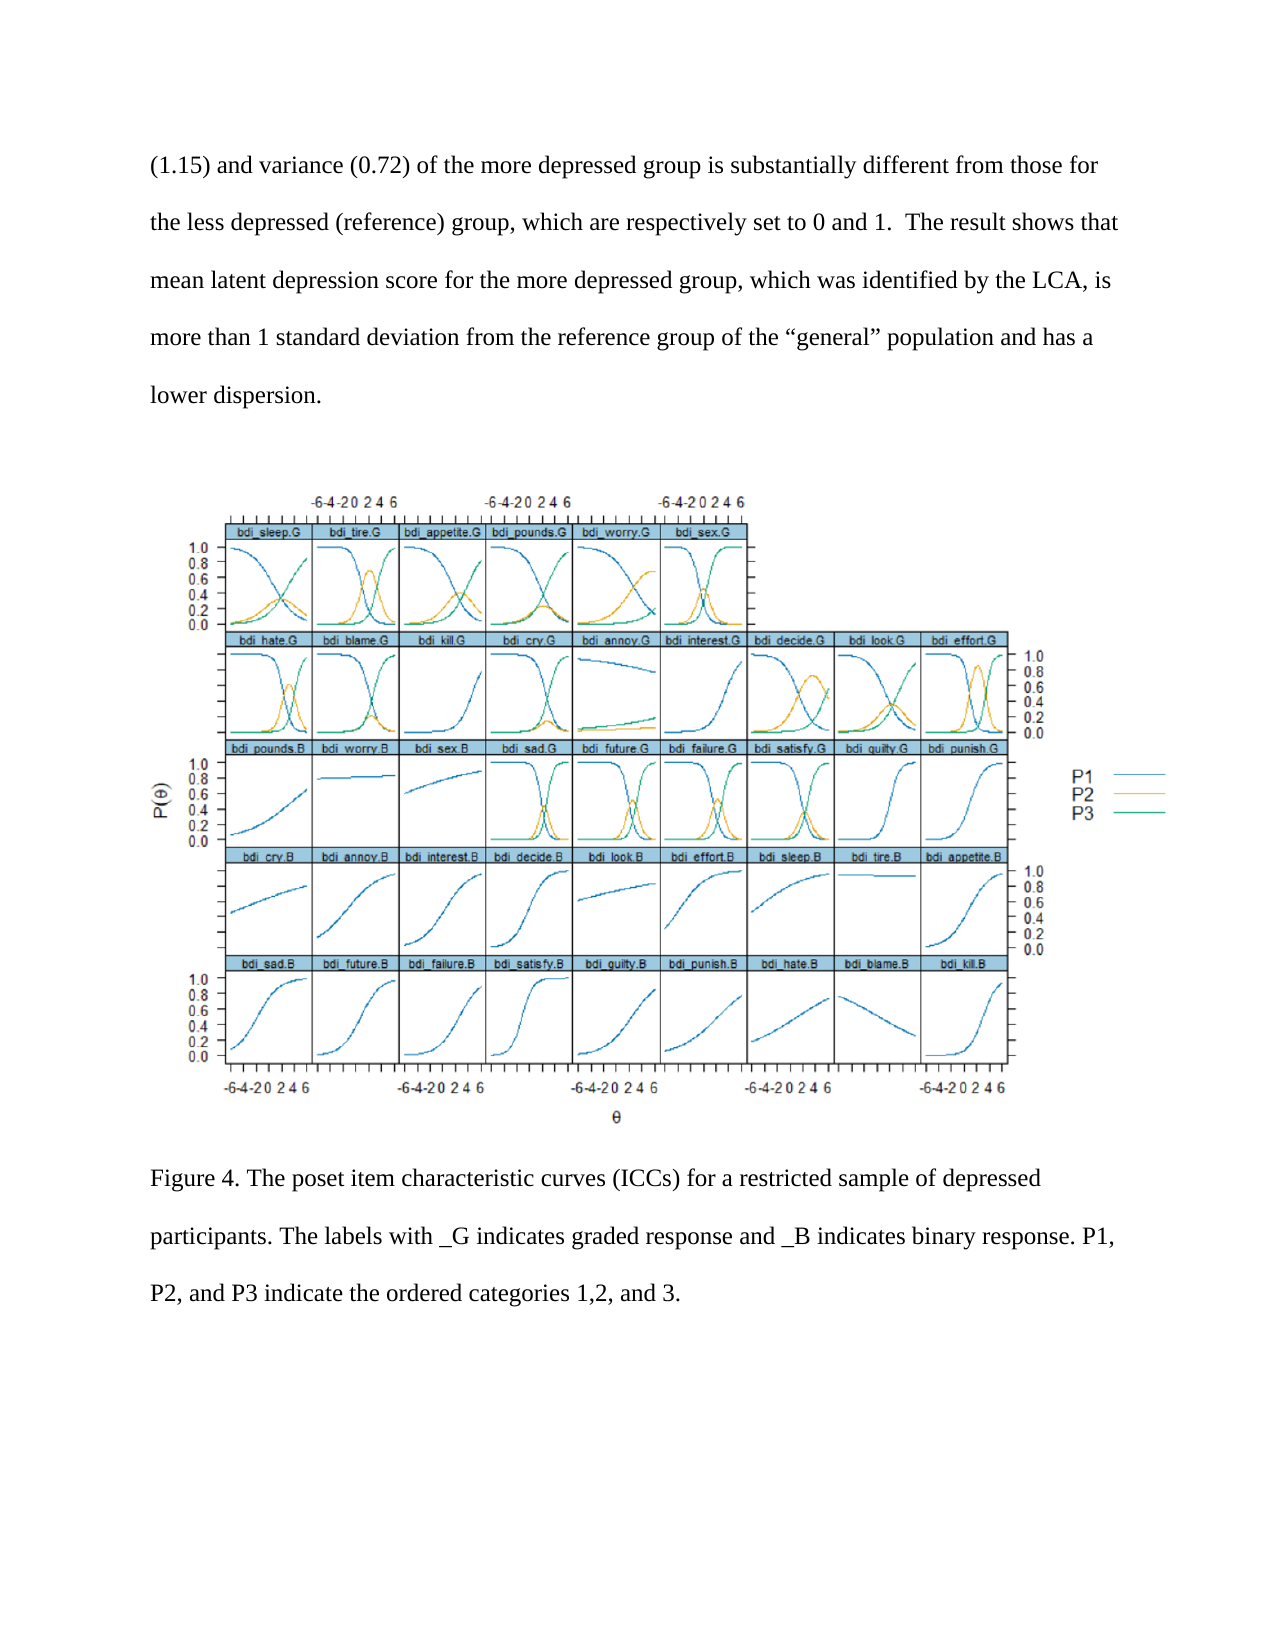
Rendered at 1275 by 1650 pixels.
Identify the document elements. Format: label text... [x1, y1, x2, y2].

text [150, 150, 1125, 409]
text Figure 4. The poset item characteristic curves (ICCs) for a restricted sample of depressed participants. The labels with _G indicates graded response and _B indicates binary response. P1, P2, and P3 indicate the ordered categories 1,2, and 3. [150, 1163, 1125, 1307]
picture [150, 495, 1180, 1133]
